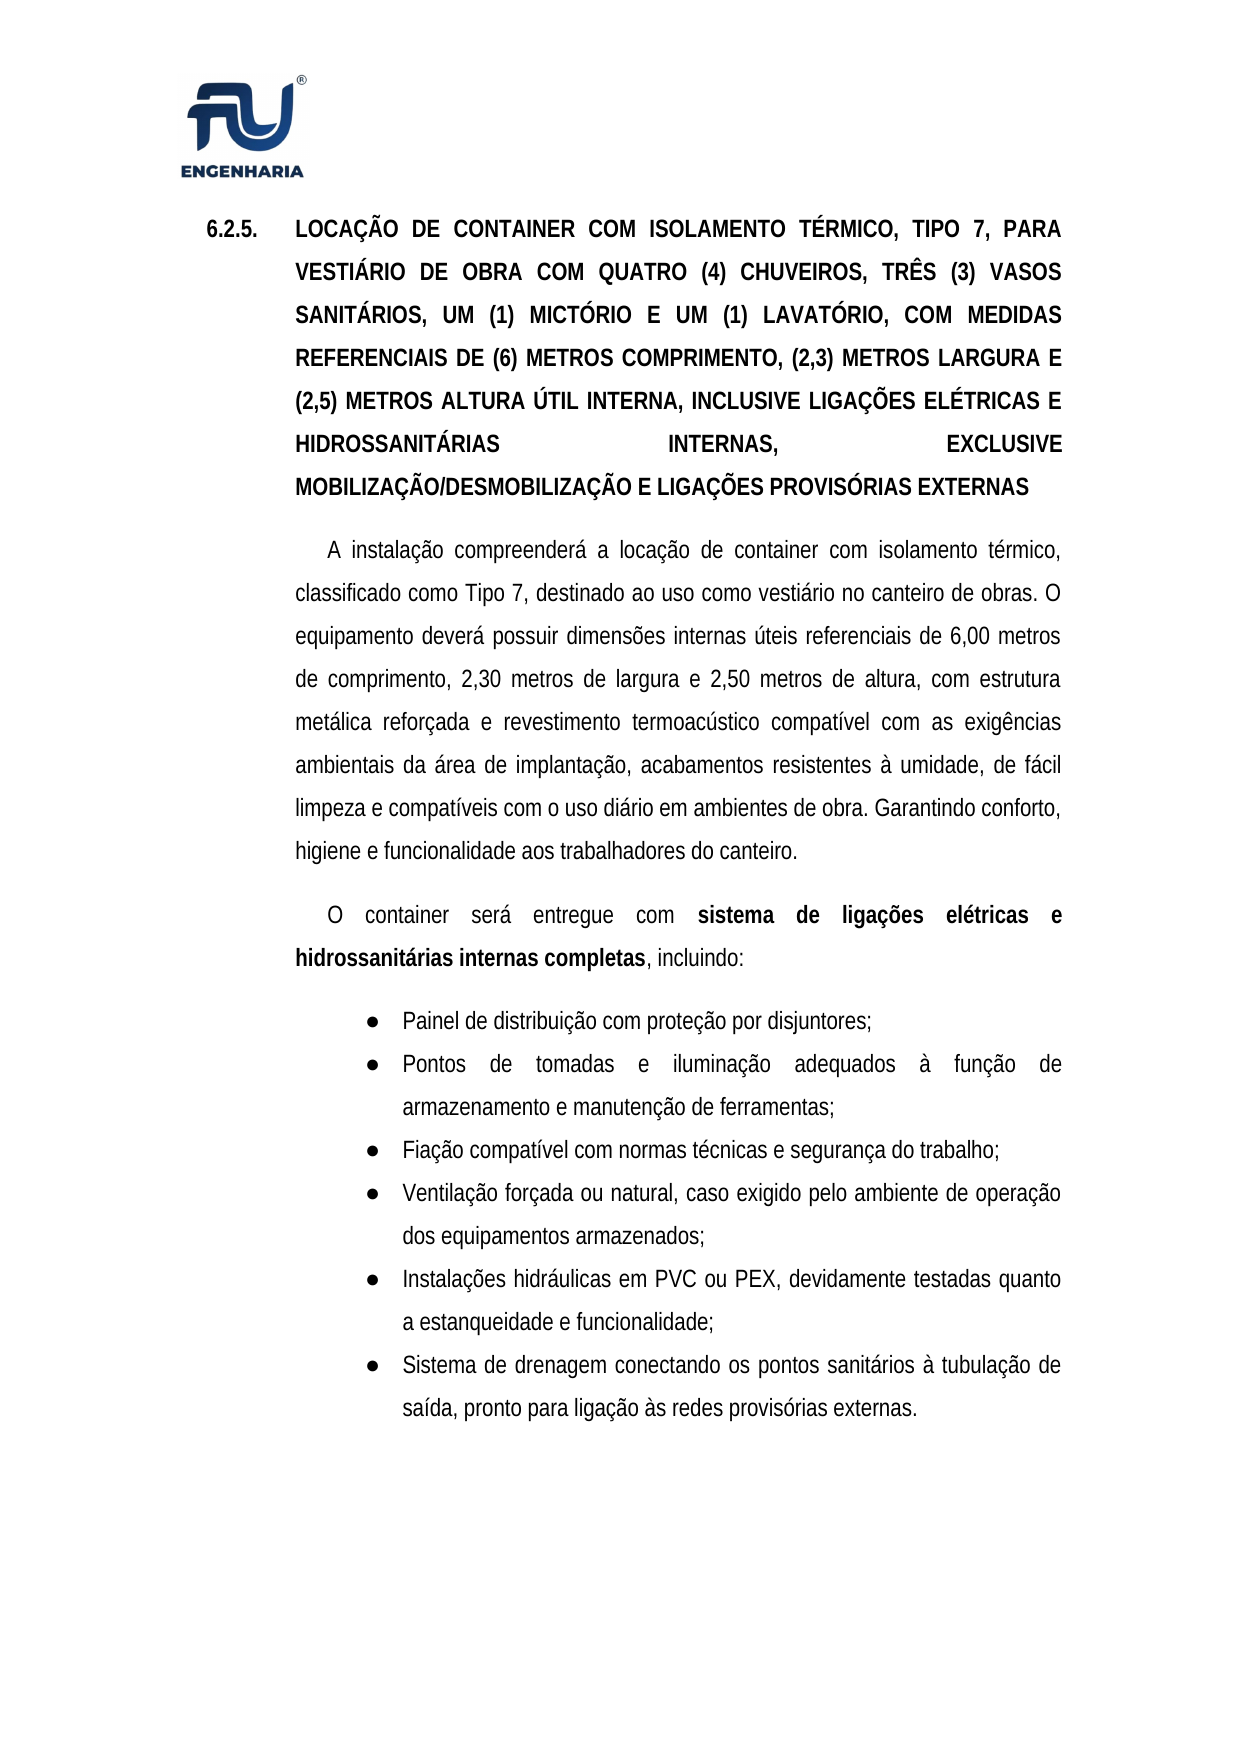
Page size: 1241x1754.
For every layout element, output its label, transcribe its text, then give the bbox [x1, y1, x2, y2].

list Instalações hidráulicas em PVC ou PEX, devidamente testadas quanto a estanqueidade e funcionalidade; [365, 1264, 1063, 1335]
list LOCAÇÃO DE CONTAINER COM ISOLAMENTO TÉRMICO, TIPO 7, PARA VESTIÁRIO DE OBRA COM QUATRO (4) CHUVEIROS, TRÊS (3) VASOS SANITÁRIOS, UM (1) MICTÓRIO E UM (1) LAVATÓRIO, COM MEDIDAS REFERENCIAIS DE (6) METROS COMPRIMENTO, (2,3) METROS LARGURA E (2,5) METROS ALTURA ÚTIL INTERNA, INCLUSIVE LIGAÇÕES ELÉTRICAS E HIDROSSANITÁRIAS INTERNAS, EXCLUSIVE MOBILIZAÇÃO/DESMOBILIZAÇÃO E LIGAÇÕES PROVISÓRIAS EXTERNAS [258, 214, 1063, 500]
picture [177, 73, 311, 179]
list Painel de distribuição com proteção por disjuntores; [365, 1006, 1063, 1035]
text A instalação compreenderá a locação de container com isolamento térmico, classificado como Tipo 7, destinado ao uso como vestiário no canteiro de obras. O equipamento deverá possuir dimensões internas úteis referenciais de 6,00 metros de comprimento, 2,30 metros de largura e 2,50 metros de altura, com estrutura metálica reforçada e revestimento termoacústico compatível com as exigências ambientais da área de implantação, acabamentos resistentes à umidade, de fácil limpeza e compatíveis com o uso diário em ambientes de obra. Garantindo conforto, higiene e funcionalidade aos trabalhadores do canteiro. [295, 536, 1063, 864]
text O container será entregue com sistema de ligações elétricas e hidrossanitárias internas completas, incluindo: [295, 900, 1063, 971]
list Fiação compatível com normas técnicas e segurança do trabalho; [365, 1135, 1063, 1164]
list Sistema de drenagem conectando os pontos sanitários à tubulação de saída, pronto para ligação às redes provisórias externas. [365, 1350, 1063, 1421]
list Pontos de tomadas e iluminação adequados à função de armazenamento e manutenção de ferramentas; [365, 1049, 1063, 1121]
list Ventilação forçada ou natural, caso exigido pelo ambiente de operação dos equipamentos armazenados; [365, 1178, 1063, 1249]
